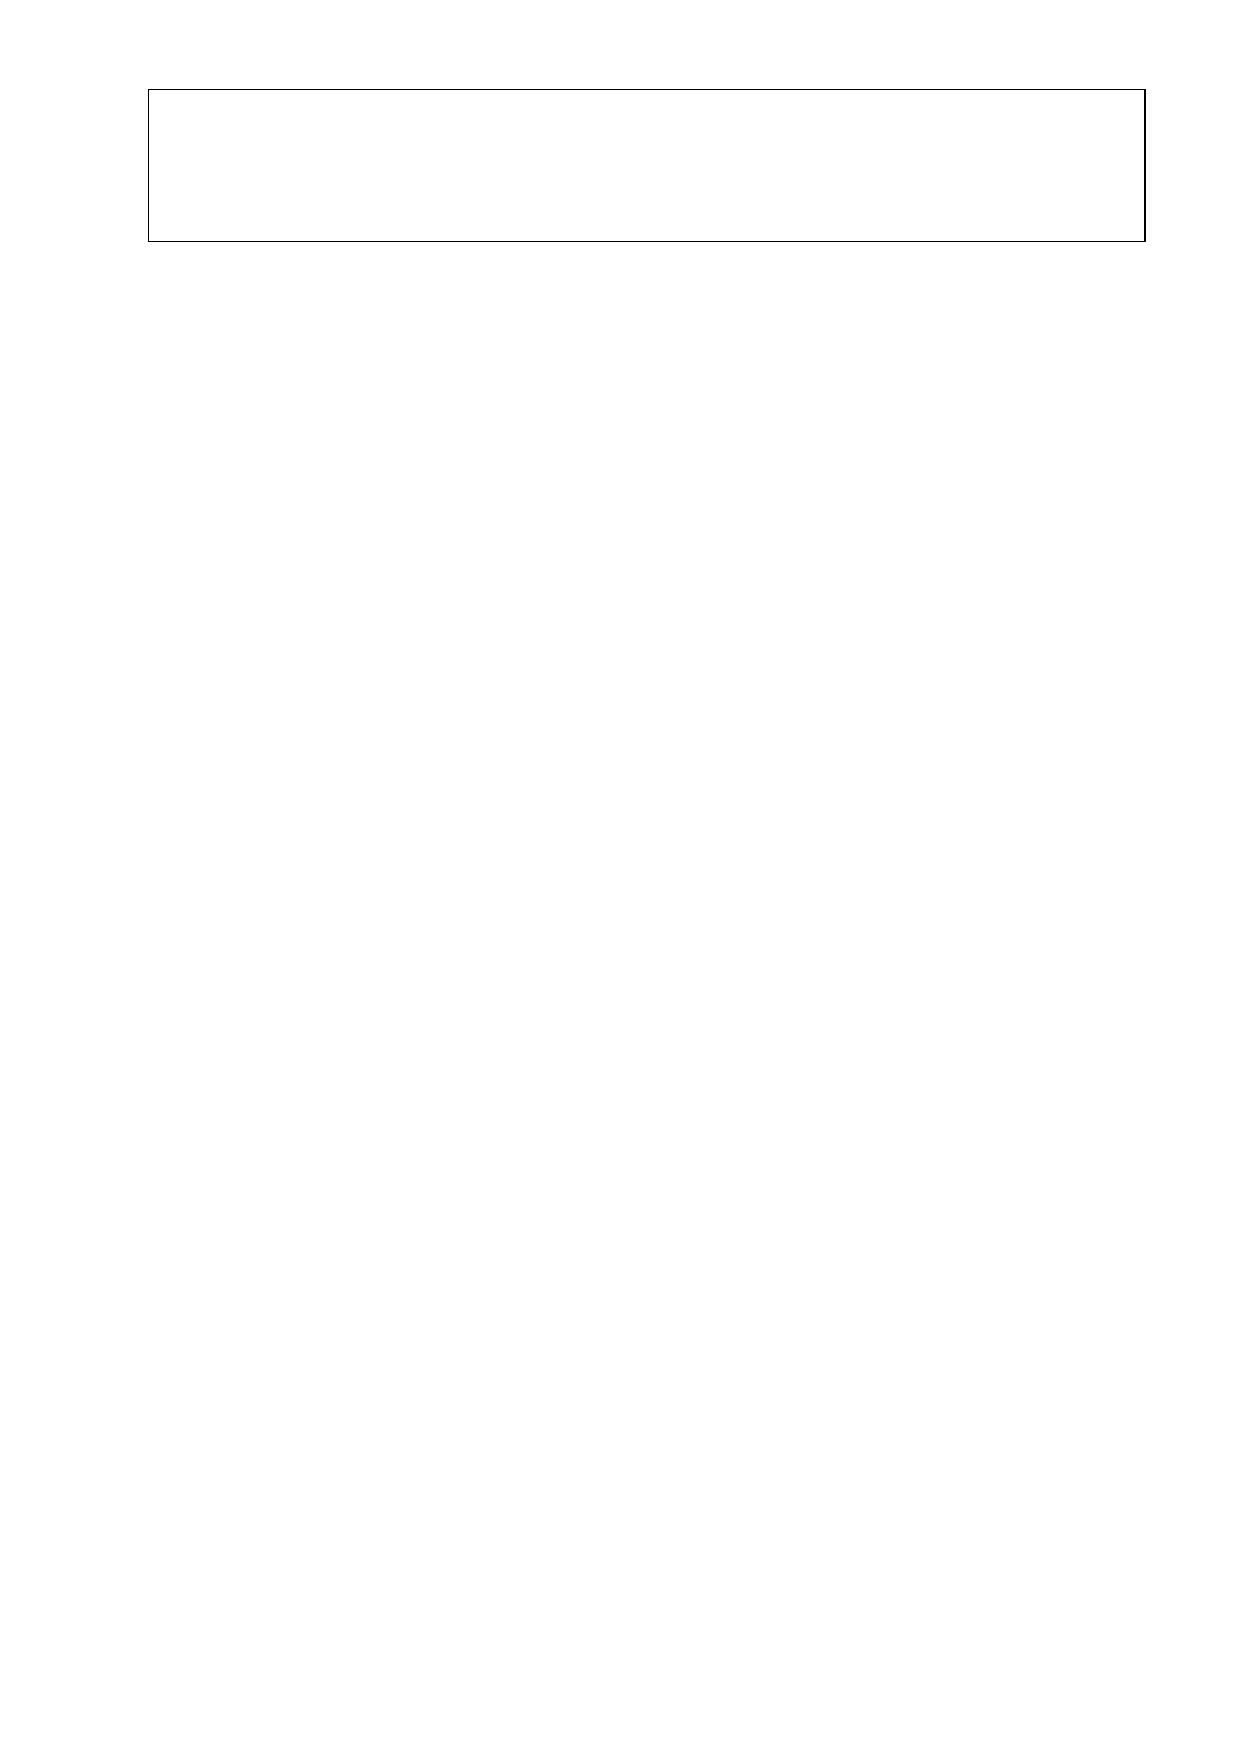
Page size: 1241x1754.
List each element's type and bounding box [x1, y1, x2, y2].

table_cell [149, 90, 1144, 241]
